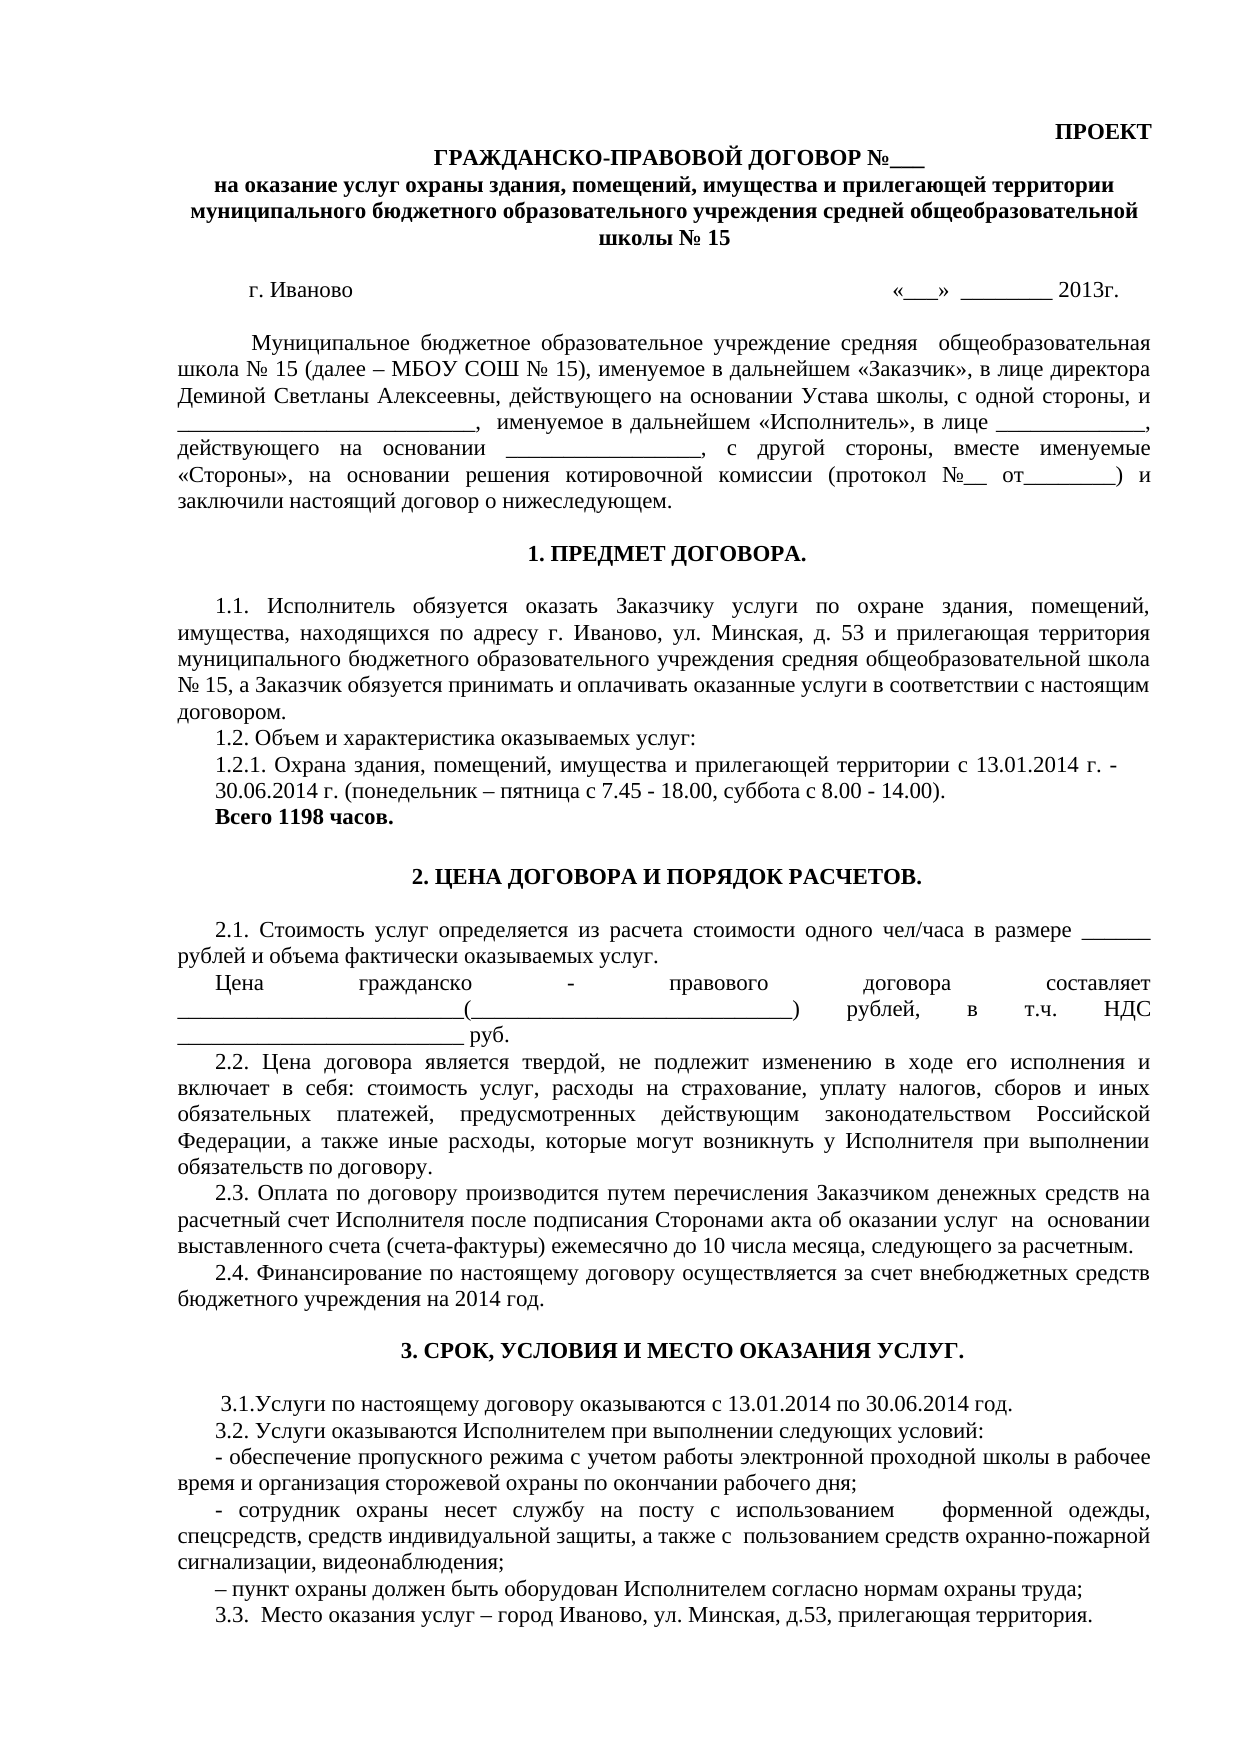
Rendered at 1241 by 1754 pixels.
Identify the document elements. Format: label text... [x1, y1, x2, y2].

text Муниципальное бюджетное образовательное учреждение средняя общеобразовательная школа № 15 (далее – МБОУ СОШ № 15), именуемое в дальнейшем «Заказчик», в лице директора Деминой Светланы Алексеевны, действующего на основании Устава школы, с одной стороны, и __________________________, именуемое в дальнейшем «Исполнитель», в лице _____________, действующего на основании _________________, с другой стороны, вместе именуемые «Стороны», на основании решения котировочной комиссии (протокол №__ от________) и заключили настоящий договор о нижеследующем. [177, 329, 1152, 513]
text ПРОЕКТ [207, 118, 1152, 144]
text 1.2.1. Охрана здания, помещений, имущества и прилегающей территории с 13.01.2014 г. - 30.06.2014 г. (понедельник – пятница с 7.45 - 18.00, суббота с 8.00 - 14.00). [215, 751, 1119, 803]
text на оказание услуг охраны здания, помещений, имущества и прилегающей территории муниципального бюджетного образовательного учреждения средней общеобразовательной школы № 15 [177, 171, 1152, 250]
text 3.2. Услуги оказываются Исполнителем при выполнении следующих условий: [177, 1417, 1152, 1443]
text - обеспечение пропускного режима с учетом работы электронной проходной школы в рабочее время и организация сторожевой охраны по окончании рабочего дня; [177, 1443, 1152, 1496]
text Всего 1198 часов. [215, 803, 1119, 830]
text 2.3. Оплата по договору производится путем перечисления Заказчиком денежных средств на расчетный счет Исполнителя после подписания Сторонами акта об оказании услуг на основании выставленного счета (счета-фактуры) ежемесячно до 10 числа месяца, следующего за расчетным. [177, 1179, 1152, 1258]
text 3.1.Услуги по настоящему договору оказываются с 13.01.2014 по 30.06.2014 год. [177, 1390, 1152, 1417]
text 1. ПРЕДМЕТ ДОГОВОРА. [215, 540, 1119, 566]
text г. Иваново «___» ________ 2013г. [215, 276, 1119, 303]
text Цена гражданско - правового договора составляет _________________________(____________________________) рублей, в т.ч. НДС _________________________ руб. [177, 969, 1152, 1048]
text 2.2. Цена договора является твердой, не подлежит изменению в ходе его исполнения и включает в себя: стоимость услуг, расходы на страхование, уплату налогов, сборов и иных обязательных платежей, предусмотренных действующим законодательством Российской Федерации, а также иные расходы, которые могут возникнуть у Исполнителя при выполнении обязательств по договору. [177, 1048, 1152, 1179]
text 3. СРОК, УСЛОВИЯ И МЕСТО ОКАЗАНИЯ УСЛУГ. [246, 1338, 1119, 1364]
text 1.1. Исполнитель обязуется оказать Заказчику услуги по охране здания, помещений, имущества, находящихся по адресу г. Иваново, ул. Минская, д. 53 и прилегающая территория муниципального бюджетного образовательного учреждения средняя общеобразовательной школа № 15, а Заказчик обязуется принимать и оплачивать оказанные услуги в соответствии с настоящим договором. [177, 592, 1152, 724]
text 2.4. Финансирование по настоящему договору осуществляется за счет внебюджетных средств бюджетного учреждения на 2014 год. [177, 1258, 1152, 1311]
text 1.2. Объем и характеристика оказываемых услуг: [215, 724, 1119, 751]
text 2.1. Стоимость услуг определяется из расчета стоимости одного чел/часа в размере ______ рублей и объема фактически оказываемых услуг. [177, 916, 1152, 969]
text - сотрудник охраны несет службу на посту с использованием форменной одежды, спецсредств, средств индивидуальной защиты, а также с пользованием средств охранно-пожарной сигнализации, видеонаблюдения; [177, 1496, 1152, 1575]
text 2. ЦЕНА ДОГОВОРА И ПОРЯДОК РАСЧЕТОВ. [215, 863, 1119, 889]
text ГРАЖДАНСКО-ПРАВОВОЙ ДОГОВОР №___ [207, 144, 1152, 171]
text 3.3. Место оказания услуг – город Иваново, ул. Минская, д.53, прилегающая территория. [177, 1601, 1152, 1627]
text – пункт охраны должен быть оборудован Исполнителем согласно нормам охраны труда; [177, 1575, 1152, 1601]
